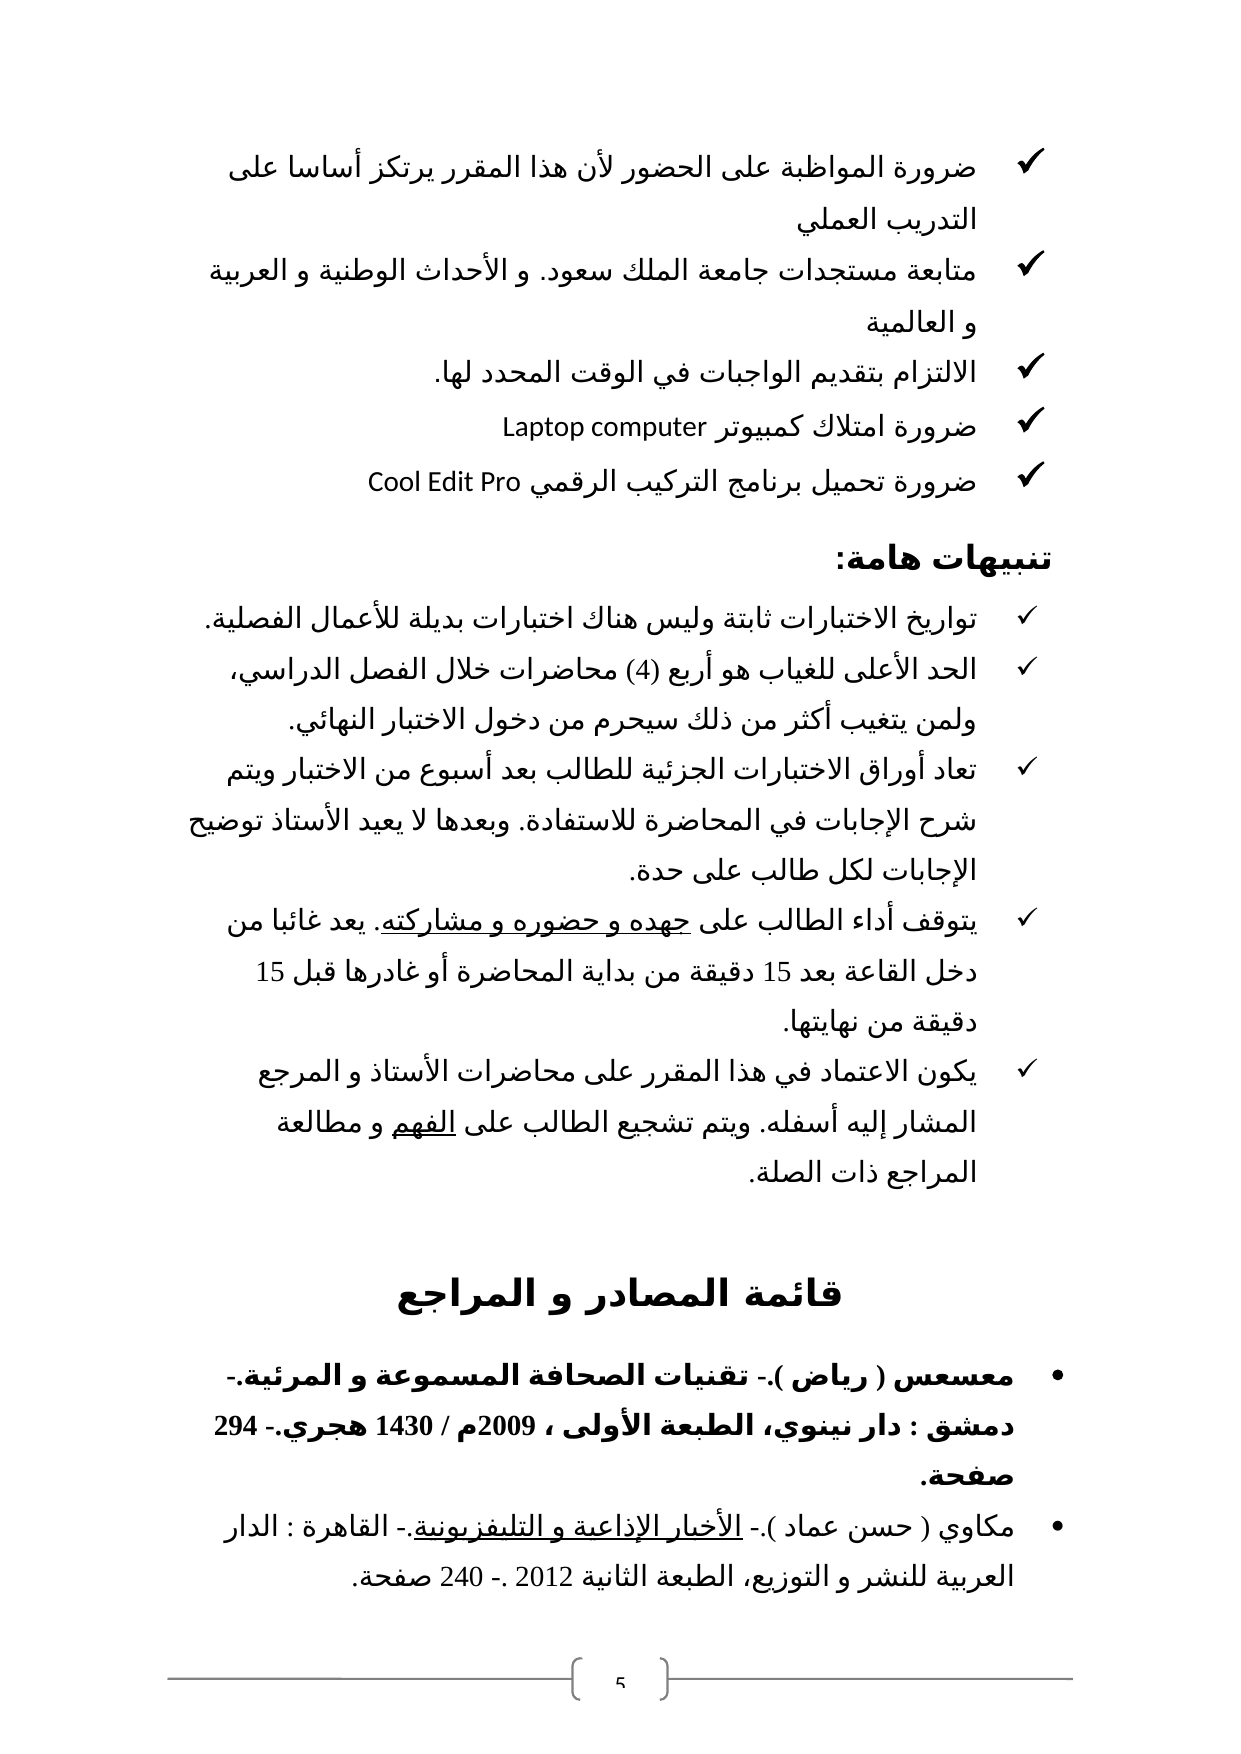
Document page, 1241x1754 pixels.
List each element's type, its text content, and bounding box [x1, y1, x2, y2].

list معسعس ( رياض ).- تقنيات الصحافة المسموعة و المرئية.- دمشق : دار نينوي، الطبعة الأولى ، 2009م / 1430 هجري.- 294 صفحة. [187, 1358, 1053, 1492]
list يتوقف أداء الطالب على جهده و حضوره و مشاركته. يعد غائبا من دخل القاعة بعد 15 دقيقة من بداية المحاضرة أو غادرها قبل 15 دقيقة من نهايتها. [187, 903, 1015, 1038]
list مكاوي ( حسن عماد ).- الأخبار الإذاعية و التليفزيونية.- القاهرة : الدار العربية للنشر و التوزيع، الطبعة الثانية 2012 .- 240 صفحة. [187, 1509, 1053, 1593]
list ضرورة امتلاك كمبيوتر Laptop computer [187, 408, 1015, 444]
list ضرورة المواظبة على الحضور لأن هذا المقرر يرتكز أساسا على التدريب العملي [187, 150, 1015, 236]
text قائمة المصادر و المراجع [187, 1272, 1053, 1315]
list متابعة مستجدات جامعة الملك سعود. و الأحداث الوطنية و العربية و العالمية [187, 252, 1015, 338]
list يكون الاعتماد في هذا المقرر على محاضرات الأستاذ و المرجع المشار إليه أسفله. ويتم تشجيع الطالب على الفهم و مطالعة المراجع ذات الصلة. [187, 1054, 1015, 1189]
list تعاد أوراق الاختبارات الجزئية للطالب بعد أسبوع من الاختبار ويتم شرح الإجابات في المحاضرة للاستفادة. وبعدها لا يعيد الأستاذ توضيح الإجابات لكل طالب على حدة. [187, 752, 1015, 887]
list تواريخ الاختبارات ثابتة وليس هناك اختبارات بديلة للأعمال الفصلية. [187, 601, 1015, 635]
list الحد الأعلى للغياب هو أربع (4) محاضرات خلال الفصل الدراسي، ولمن يتغيب أكثر من ذلك سيحرم من دخول الاختبار النهائي. [187, 652, 1015, 736]
list الالتزام بتقديم الواجبات في الوقت المحدد لها. [187, 355, 1015, 390]
text تنبيهات هامة: [187, 538, 1053, 576]
list ضرورة تحميل برنامج التركيب الرقمي Cool Edit Pro [187, 463, 1015, 499]
